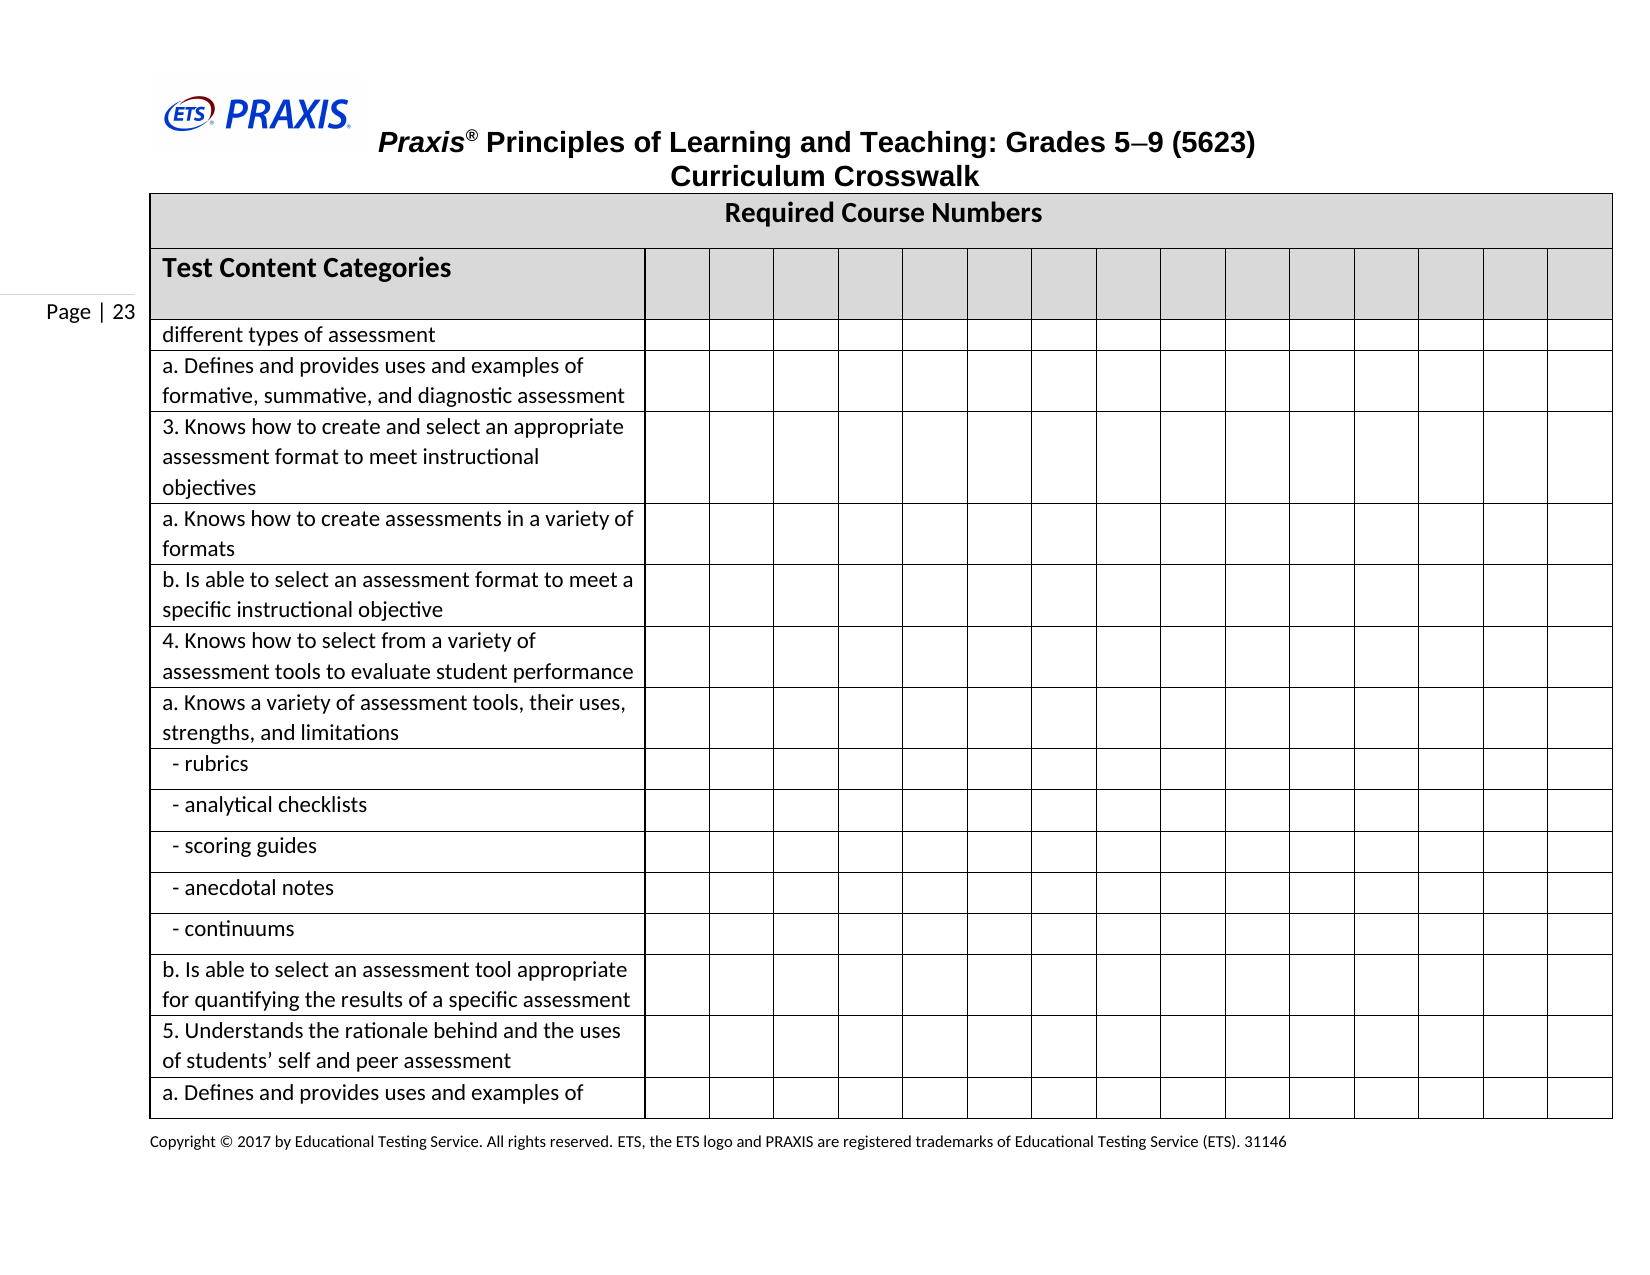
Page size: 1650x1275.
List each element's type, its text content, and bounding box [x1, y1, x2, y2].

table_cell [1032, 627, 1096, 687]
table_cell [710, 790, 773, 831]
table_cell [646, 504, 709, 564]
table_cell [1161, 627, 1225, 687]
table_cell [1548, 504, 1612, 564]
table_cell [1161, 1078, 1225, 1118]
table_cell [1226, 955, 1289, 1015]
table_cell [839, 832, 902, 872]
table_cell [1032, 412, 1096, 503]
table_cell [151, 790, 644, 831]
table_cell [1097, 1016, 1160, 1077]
table_cell [1097, 249, 1160, 319]
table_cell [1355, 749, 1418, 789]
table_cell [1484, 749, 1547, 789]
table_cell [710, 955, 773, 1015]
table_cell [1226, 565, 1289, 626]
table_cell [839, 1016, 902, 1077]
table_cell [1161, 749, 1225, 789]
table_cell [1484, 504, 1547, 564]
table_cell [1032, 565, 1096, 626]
table_cell [1355, 249, 1418, 319]
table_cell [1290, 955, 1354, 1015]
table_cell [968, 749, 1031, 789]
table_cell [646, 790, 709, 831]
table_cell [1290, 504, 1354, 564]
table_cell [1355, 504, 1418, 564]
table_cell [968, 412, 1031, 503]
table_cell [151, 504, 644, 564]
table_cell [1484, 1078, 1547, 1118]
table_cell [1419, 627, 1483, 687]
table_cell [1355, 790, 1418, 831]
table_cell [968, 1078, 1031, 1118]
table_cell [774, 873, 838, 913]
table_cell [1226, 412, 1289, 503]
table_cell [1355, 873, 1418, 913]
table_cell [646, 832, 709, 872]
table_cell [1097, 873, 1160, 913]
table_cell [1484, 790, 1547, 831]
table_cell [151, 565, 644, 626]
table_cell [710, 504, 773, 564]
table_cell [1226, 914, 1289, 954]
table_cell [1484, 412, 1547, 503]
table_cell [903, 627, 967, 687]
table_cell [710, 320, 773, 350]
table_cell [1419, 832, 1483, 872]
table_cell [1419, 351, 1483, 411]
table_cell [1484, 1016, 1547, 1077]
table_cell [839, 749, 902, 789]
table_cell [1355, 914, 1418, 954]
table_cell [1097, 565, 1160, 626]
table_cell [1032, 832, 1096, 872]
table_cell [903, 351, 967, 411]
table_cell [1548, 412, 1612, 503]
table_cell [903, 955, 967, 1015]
table_cell Test Content Categories [151, 249, 644, 319]
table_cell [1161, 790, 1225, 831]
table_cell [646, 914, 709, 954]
table_cell [646, 249, 709, 319]
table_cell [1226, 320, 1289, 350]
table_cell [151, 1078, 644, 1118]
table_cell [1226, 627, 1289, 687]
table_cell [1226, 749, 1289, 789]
table_cell [1290, 249, 1354, 319]
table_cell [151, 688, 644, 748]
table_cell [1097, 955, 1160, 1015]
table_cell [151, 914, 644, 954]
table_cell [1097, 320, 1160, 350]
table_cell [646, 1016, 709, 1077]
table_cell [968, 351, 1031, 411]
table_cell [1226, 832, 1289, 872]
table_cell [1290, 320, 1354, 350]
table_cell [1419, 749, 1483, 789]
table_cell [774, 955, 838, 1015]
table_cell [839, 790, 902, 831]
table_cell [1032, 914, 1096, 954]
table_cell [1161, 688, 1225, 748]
table_cell [903, 249, 967, 319]
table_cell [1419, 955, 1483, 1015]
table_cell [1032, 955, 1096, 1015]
table_cell [1484, 249, 1547, 319]
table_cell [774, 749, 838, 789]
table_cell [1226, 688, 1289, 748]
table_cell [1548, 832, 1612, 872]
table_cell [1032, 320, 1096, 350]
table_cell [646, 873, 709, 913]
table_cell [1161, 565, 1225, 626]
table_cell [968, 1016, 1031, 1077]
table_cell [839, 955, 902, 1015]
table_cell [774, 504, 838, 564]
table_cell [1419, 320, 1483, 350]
table_cell [1032, 249, 1096, 319]
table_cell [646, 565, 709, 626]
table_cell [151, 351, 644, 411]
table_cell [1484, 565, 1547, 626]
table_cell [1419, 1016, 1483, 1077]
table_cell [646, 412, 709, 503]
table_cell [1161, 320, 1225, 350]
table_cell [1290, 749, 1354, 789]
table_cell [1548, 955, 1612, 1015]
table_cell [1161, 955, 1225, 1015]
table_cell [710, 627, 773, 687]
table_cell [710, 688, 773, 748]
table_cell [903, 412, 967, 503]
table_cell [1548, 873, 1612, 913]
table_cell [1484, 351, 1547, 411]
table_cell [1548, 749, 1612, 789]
table_cell [1419, 249, 1483, 319]
table_cell [1161, 249, 1225, 319]
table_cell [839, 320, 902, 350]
table_cell [1226, 249, 1289, 319]
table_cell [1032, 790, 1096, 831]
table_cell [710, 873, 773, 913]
table_cell [839, 249, 902, 319]
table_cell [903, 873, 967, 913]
picture [150, 75, 363, 153]
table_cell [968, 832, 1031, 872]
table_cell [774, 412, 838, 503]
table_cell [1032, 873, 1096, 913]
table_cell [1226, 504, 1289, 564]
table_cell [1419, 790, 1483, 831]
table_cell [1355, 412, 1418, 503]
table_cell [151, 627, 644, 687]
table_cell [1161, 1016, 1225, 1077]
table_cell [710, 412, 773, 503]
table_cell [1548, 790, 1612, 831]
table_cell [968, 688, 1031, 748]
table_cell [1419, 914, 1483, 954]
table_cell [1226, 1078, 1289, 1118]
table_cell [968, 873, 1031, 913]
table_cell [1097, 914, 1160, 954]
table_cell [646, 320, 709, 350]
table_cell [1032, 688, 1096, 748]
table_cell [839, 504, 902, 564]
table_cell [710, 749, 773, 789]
table_cell [968, 249, 1031, 319]
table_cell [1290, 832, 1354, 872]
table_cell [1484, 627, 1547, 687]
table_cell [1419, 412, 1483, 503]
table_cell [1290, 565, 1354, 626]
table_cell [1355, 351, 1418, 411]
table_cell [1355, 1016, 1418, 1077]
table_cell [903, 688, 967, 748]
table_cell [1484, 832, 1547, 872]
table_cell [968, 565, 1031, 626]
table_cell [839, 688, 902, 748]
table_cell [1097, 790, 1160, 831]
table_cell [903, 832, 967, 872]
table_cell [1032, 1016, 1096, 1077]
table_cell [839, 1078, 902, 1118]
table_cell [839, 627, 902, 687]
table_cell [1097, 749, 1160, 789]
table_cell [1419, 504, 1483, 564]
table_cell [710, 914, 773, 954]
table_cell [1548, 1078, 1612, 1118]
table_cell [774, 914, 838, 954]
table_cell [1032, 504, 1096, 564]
table_cell [710, 249, 773, 319]
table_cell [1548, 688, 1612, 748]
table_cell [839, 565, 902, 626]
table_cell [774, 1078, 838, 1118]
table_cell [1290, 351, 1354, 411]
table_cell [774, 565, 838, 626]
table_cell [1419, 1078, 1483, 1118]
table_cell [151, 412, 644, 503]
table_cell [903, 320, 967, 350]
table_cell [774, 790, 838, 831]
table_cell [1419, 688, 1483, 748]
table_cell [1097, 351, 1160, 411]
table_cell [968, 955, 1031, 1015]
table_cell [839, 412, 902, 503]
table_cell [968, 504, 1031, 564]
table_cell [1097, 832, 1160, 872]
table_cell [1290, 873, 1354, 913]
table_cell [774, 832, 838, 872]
table_cell [774, 249, 838, 319]
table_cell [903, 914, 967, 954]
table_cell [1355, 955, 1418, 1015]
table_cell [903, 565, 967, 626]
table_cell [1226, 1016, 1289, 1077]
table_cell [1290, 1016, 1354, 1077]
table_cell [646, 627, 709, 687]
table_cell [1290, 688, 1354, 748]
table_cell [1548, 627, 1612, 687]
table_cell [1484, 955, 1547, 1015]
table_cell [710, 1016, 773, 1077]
table_header Required Course Numbers [151, 194, 1612, 248]
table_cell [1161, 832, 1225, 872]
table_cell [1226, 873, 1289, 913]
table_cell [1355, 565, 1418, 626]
table_cell [1548, 249, 1612, 319]
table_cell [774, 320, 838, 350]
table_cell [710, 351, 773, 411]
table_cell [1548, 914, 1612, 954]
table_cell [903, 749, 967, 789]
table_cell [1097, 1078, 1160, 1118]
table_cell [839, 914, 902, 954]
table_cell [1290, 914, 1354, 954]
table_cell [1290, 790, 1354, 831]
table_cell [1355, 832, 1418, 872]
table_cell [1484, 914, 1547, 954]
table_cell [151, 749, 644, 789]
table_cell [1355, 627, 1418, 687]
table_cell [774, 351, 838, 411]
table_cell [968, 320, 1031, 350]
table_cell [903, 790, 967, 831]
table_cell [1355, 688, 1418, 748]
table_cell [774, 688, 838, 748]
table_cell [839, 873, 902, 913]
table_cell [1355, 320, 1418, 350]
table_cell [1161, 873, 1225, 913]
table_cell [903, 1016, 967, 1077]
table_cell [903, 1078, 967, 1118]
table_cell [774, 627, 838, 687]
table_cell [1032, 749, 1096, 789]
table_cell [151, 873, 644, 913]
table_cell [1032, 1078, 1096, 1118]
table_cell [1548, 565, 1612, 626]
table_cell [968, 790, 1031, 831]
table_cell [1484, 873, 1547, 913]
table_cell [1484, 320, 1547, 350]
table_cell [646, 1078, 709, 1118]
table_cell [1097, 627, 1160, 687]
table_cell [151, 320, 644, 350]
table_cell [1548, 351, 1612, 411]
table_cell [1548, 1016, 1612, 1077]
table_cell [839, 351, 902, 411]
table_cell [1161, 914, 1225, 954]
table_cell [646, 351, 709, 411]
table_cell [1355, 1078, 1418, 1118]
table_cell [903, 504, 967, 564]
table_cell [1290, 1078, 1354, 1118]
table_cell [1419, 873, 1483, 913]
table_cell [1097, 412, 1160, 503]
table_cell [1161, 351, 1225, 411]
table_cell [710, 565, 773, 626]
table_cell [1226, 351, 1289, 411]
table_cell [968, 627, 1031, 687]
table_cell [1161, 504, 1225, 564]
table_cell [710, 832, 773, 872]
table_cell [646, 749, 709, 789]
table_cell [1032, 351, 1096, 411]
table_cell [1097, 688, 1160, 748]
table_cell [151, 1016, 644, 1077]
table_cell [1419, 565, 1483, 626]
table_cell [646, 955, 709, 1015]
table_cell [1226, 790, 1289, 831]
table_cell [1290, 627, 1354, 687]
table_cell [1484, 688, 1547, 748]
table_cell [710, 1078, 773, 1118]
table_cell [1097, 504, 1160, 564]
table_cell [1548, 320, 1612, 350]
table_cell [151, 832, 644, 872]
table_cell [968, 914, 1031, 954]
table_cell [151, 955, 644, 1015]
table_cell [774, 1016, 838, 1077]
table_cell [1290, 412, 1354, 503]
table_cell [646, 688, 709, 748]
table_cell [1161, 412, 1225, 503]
